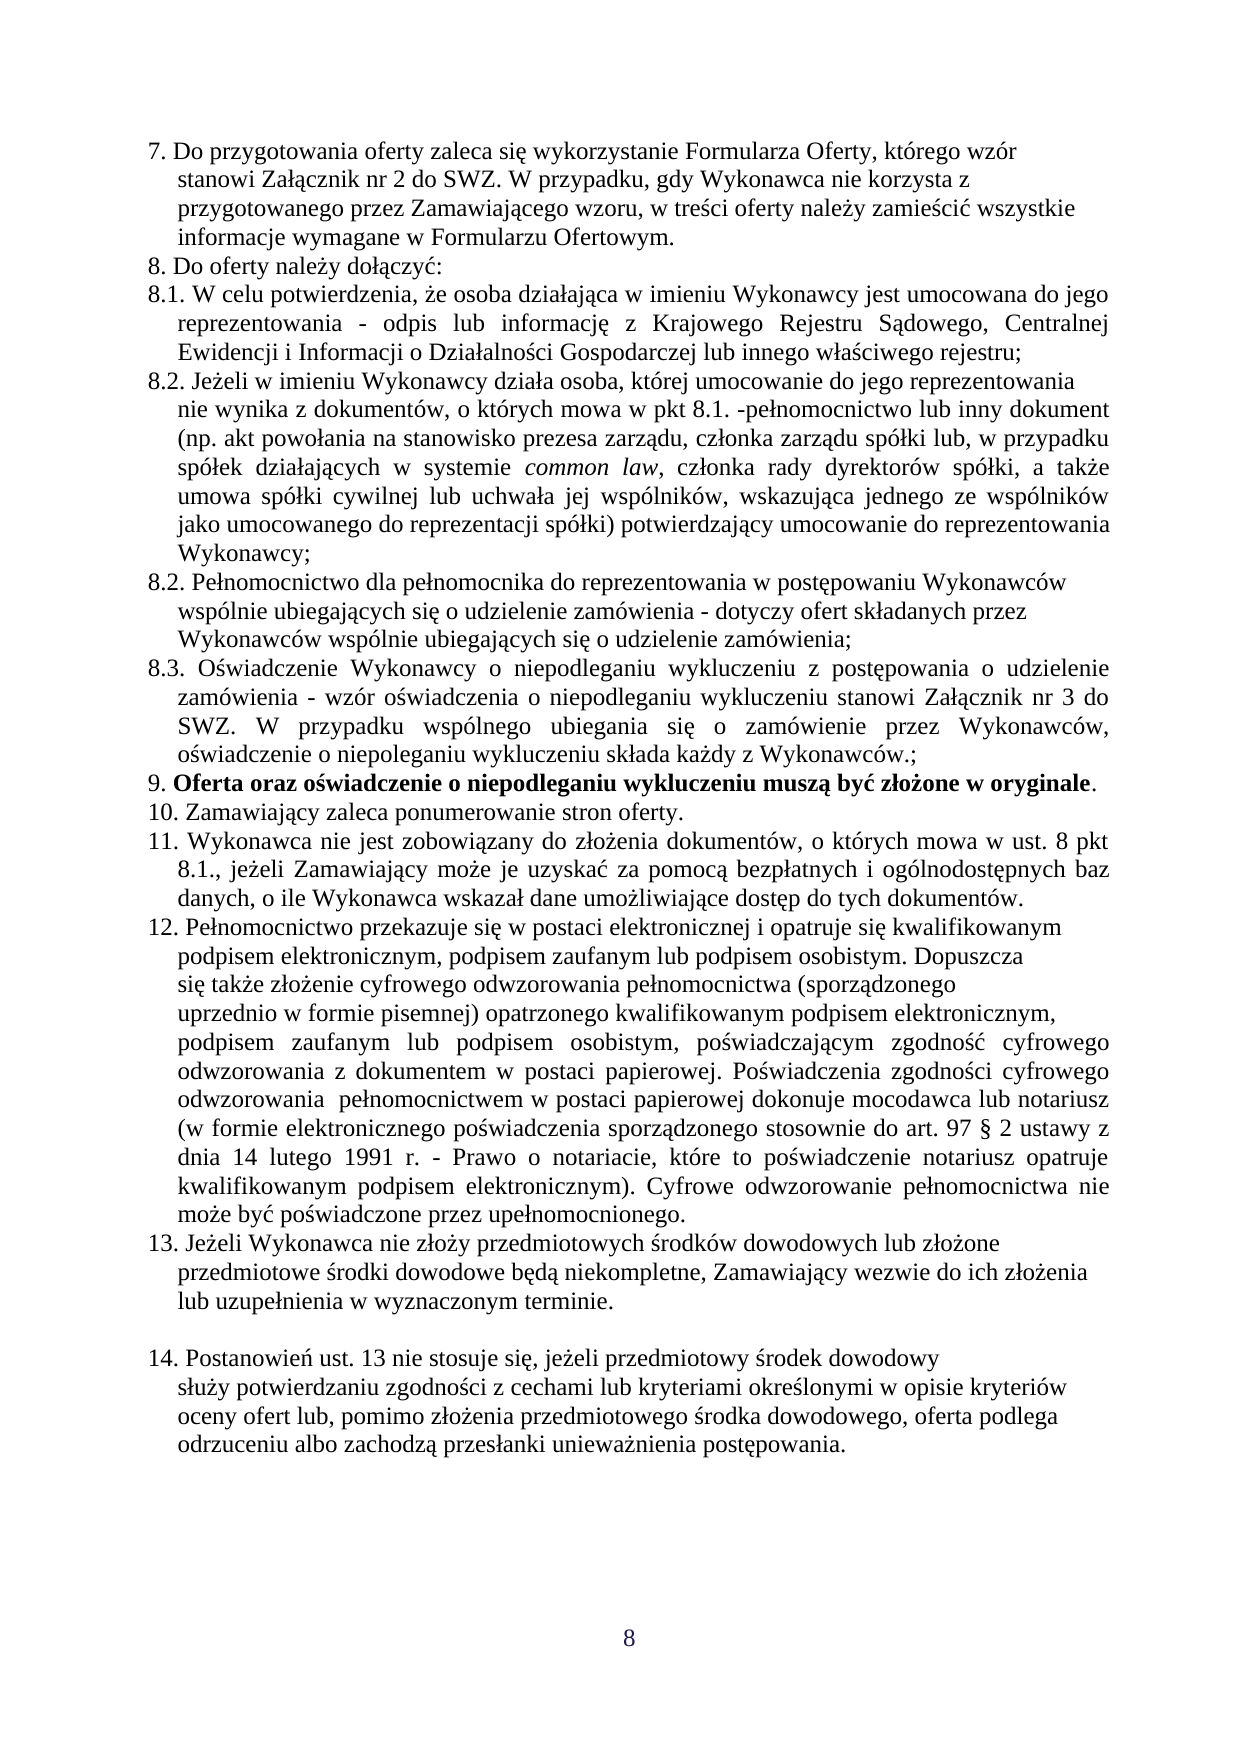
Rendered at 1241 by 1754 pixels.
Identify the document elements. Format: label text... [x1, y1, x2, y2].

text 8.1. W celu potwierdzenia, że osoba działająca w imieniu Wykonawcy jest umocowana do jego reprezentowania - odpis lub informację z Krajowego Rejestru Sądowego, Centralnej Ewidencji i Informacji o Działalności Gospodarczej lub innego właściwego rejestru; [148, 279, 1110, 366]
text 14. Postanowień ust. 13 nie stosuje się, jeżeli przedmiotowy środek dowodowy [148, 1343, 1110, 1372]
text 11. Wykonawca nie jest zobowiązany do złożenia dokumentów, o których mowa w ust. 8 pkt 8.1., jeżeli Zamawiający może je uzyskać za pomocą bezpłatnych i ogólnodostępnych baz danych, o ile Wykonawca wskazał dane umożliwiające dostęp do tych dokumentów. [148, 826, 1110, 912]
text przedmiotowe środki dowodowe będą niekompletne, Zamawiający wezwie do ich złożenia [177, 1257, 1110, 1286]
text 10. Zamawiający zaleca ponumerowanie stron oferty. [148, 797, 1110, 826]
text się także złożenie cyfrowego odwzorowania pełnomocnictwa (sporządzonego [177, 969, 1110, 998]
text odrzuceniu albo zachodzą przesłanki unieważnienia postępowania. [177, 1429, 1110, 1458]
text wspólnie ubiegających się o udzielenie zamówienia - dotyczy ofert składanych przez [177, 596, 1110, 624]
text informacje wymagane w Formularzu Ofertowym. [177, 222, 1110, 251]
text podpisem zaufanym lub podpisem osobistym, poświadczającym zgodność cyfrowego odwzorowania z dokumentem w postaci papierowej. Poświadczenia zgodności cyfrowego odwzorowania pełnomocnictwem w postaci papierowej dokonuje mocodawca lub notariusz (w formie elektronicznego poświadczenia sporządzonego stosownie do art. 97 § 2 ustawy z dnia 14 lutego 1991 r. - Prawo o notariacie, które to poświadczenie notariusz opatruje kwalifikowanym podpisem elektronicznym). Cyfrowe odwzorowanie pełnomocnictwa nie może być poświadczone przez upełnomocnionego. [177, 1027, 1110, 1228]
text podpisem elektronicznym, podpisem zaufanym lub podpisem osobistym. Dopuszcza [177, 941, 1110, 969]
text oceny ofert lub, pomimo złożenia przedmiotowego środka dowodowego, oferta podlega [148, 1401, 1110, 1429]
text nie wynika z dokumentów, o których mowa w pkt 8.1. -pełnomocnictwo lub inny dokument (np. akt powołania na stanowisko prezesa zarządu, członka zarządu spółki lub, w przypadku spółek działających w systemie common law, członka rady dyrektorów spółki, a także umowa spółki cywilnej lub uchwała jej wspólników, wskazująca jednego ze wspólników jako umocowanego do reprezentacji spółki) potwierdzający umocowanie do reprezentowania Wykonawcy; [177, 394, 1110, 567]
text 7. Do przygotowania oferty zaleca się wykorzystanie Formularza Oferty, którego wzór [148, 136, 1110, 164]
text 9. Oferta oraz oświadczenie o niepodleganiu wykluczeniu muszą być złożone w oryginale. [148, 768, 1110, 797]
text uprzednio w formie pisemnej) opatrzonego kwalifikowanym podpisem elektronicznym, [177, 998, 1110, 1027]
text 8.3. Oświadczenie Wykonawcy o niepodleganiu wykluczeniu z postępowania o udzielenie zamówienia - wzór oświadczenia o niepodleganiu wykluczeniu stanowi Załącznik nr 3 do SWZ. W przypadku wspólnego ubiegania się o zamówienie przez Wykonawców, oświadczenie o niepoleganiu wykluczeniu składa każdy z Wykonawców.; [148, 653, 1110, 768]
text 13. Jeżeli Wykonawca nie złoży przedmiotowych środków dowodowych lub złożone [148, 1228, 1110, 1257]
text 8.2. Pełnomocnictwo dla pełnomocnika do reprezentowania w postępowaniu Wykonawców [148, 567, 1110, 596]
text lub uzupełnienia w wyznaczonym terminie. [177, 1286, 1110, 1314]
text 8. Do oferty należy dołączyć: [148, 251, 1110, 279]
text Wykonawców wspólnie ubiegających się o udzielenie zamówienia; [177, 624, 1110, 653]
text 8.2. Jeżeli w imieniu Wykonawcy działa osoba, której umocowanie do jego reprezentowania [148, 366, 1110, 394]
text przygotowanego przez Zamawiającego wzoru, w treści oferty należy zamieścić wszystkie [177, 193, 1110, 222]
text służy potwierdzaniu zgodności z cechami lub kryteriami określonymi w opisie kryteriów [177, 1372, 1110, 1401]
text stanowi Załącznik nr 2 do SWZ. W przypadku, gdy Wykonawca nie korzysta z [177, 164, 1110, 193]
text 12. Pełnomocnictwo przekazuje się w postaci elektronicznej i opatruje się kwalifikowanym [148, 912, 1110, 941]
